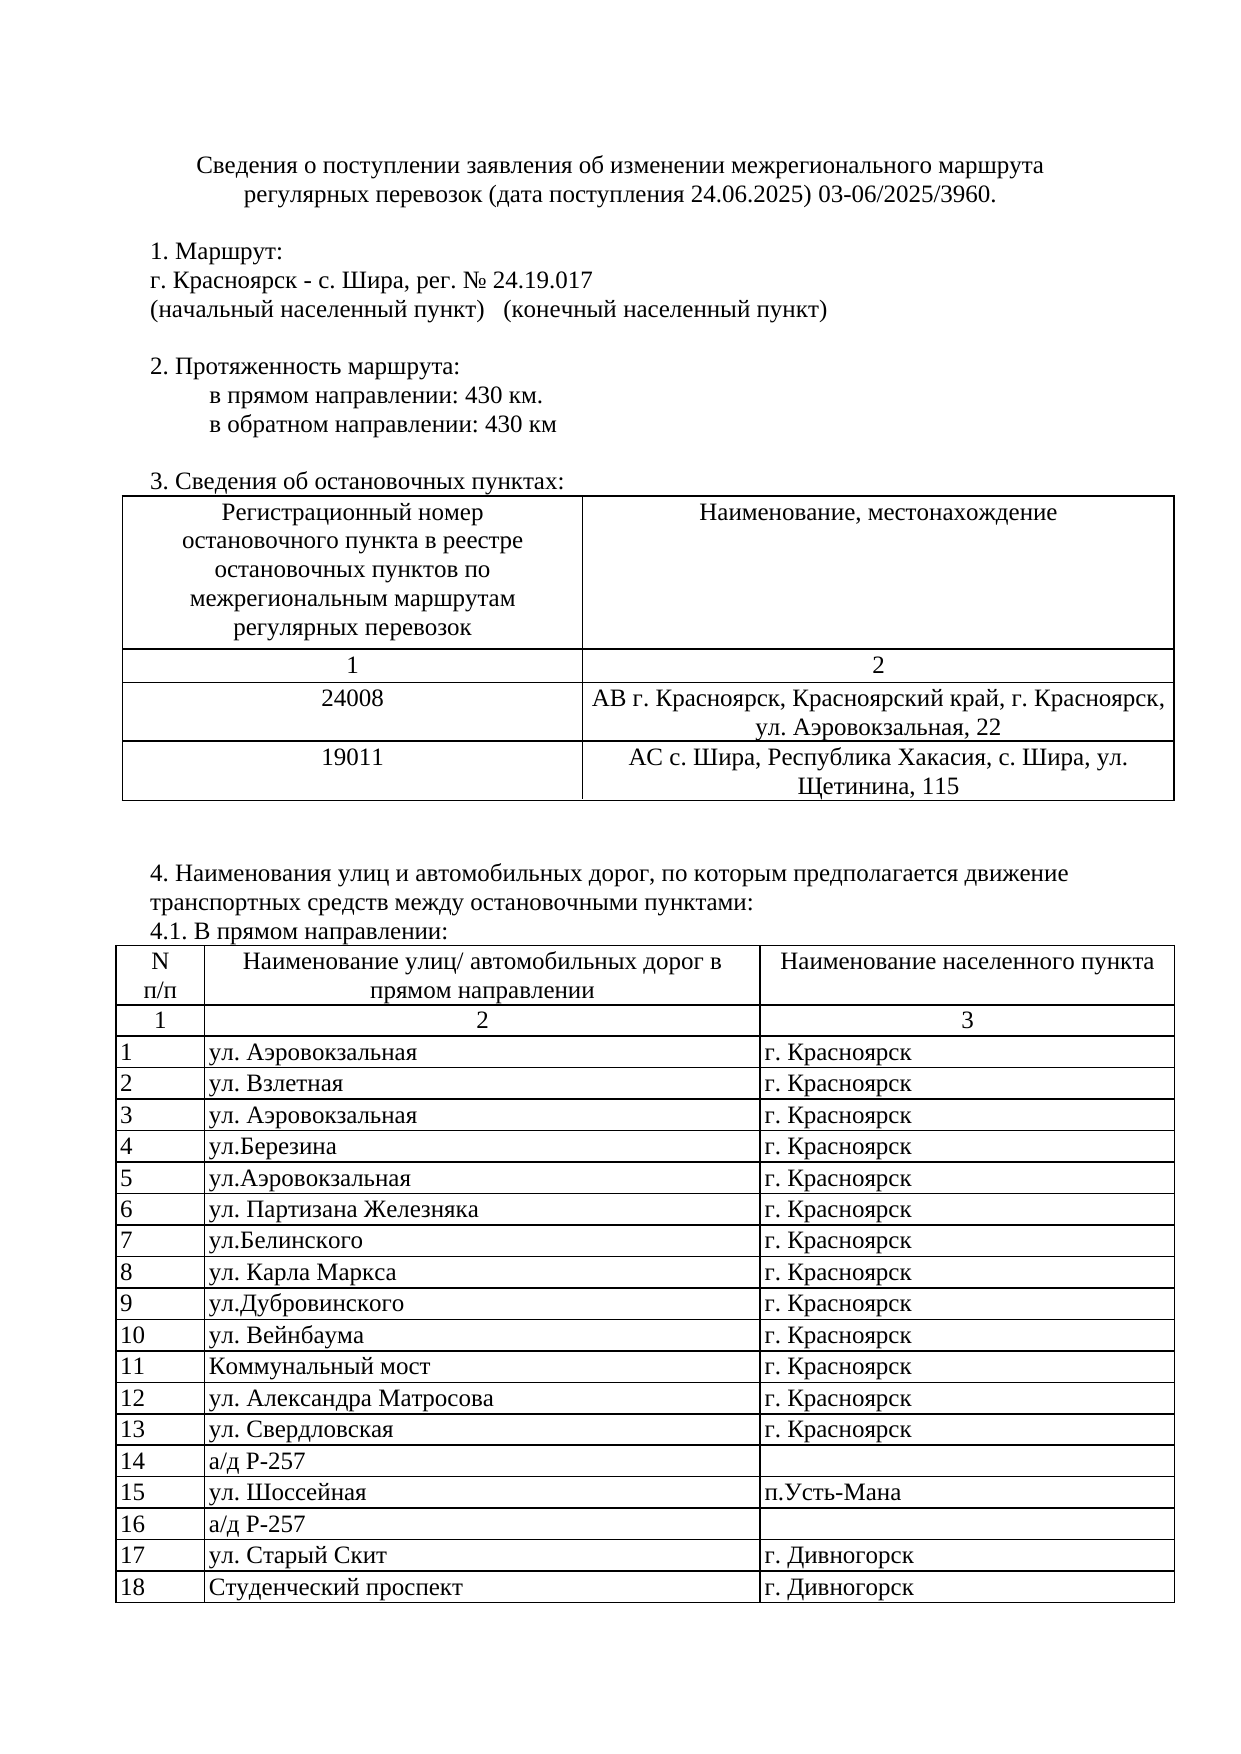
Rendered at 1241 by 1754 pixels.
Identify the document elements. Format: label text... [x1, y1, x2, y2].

table_cell ул. Александра Матросова [205, 1383, 759, 1413]
text 4. Наименования улиц и автомобильных дорог, по которым предполагается движение транспортных средств между остановочными пунктами: [150, 858, 1090, 916]
table_cell г. Красноярск [761, 1383, 1174, 1413]
table_cell 8 [117, 1257, 204, 1287]
text Сведения о поступлении заявления об изменении межрегионального маршрута регулярных перевозок (дата поступления 24.06.2025) 03-06/2025/3960. [150, 150, 1090, 207]
table_cell ул. Свердловская [205, 1415, 759, 1444]
text в обратном направлении: 430 км [150, 409, 1090, 437]
table_cell 4 [117, 1131, 204, 1161]
table_cell ул.Дубровинского [205, 1289, 759, 1318]
text г. Красноярск - с. Шира, рег. № 24.19.017 [150, 265, 1090, 294]
table_cell 11 [117, 1352, 204, 1381]
table_cell ул. Аэровокзальная [205, 1037, 759, 1067]
table_cell г. Красноярск [761, 1194, 1174, 1224]
table_header N п/п [117, 946, 204, 1004]
table_cell 2 [205, 1006, 759, 1035]
table_cell ул.Аэровокзальная [205, 1163, 759, 1193]
table_cell 2 [117, 1068, 204, 1098]
table_header Наименование улиц/ автомобильных дорог в прямом направлении [205, 946, 759, 1004]
table_cell 1 [117, 1006, 204, 1035]
table_cell 12 [117, 1383, 204, 1413]
table_cell Коммунальный мост [205, 1352, 759, 1381]
table_cell Студенческий проспект [205, 1572, 759, 1602]
table_cell г. Красноярск [761, 1289, 1174, 1318]
table_cell г. Красноярск [761, 1257, 1174, 1287]
table_cell 2 [583, 650, 1173, 681]
table_cell ул. Аэровокзальная [205, 1100, 759, 1130]
text 4.1. В прямом направлении: [150, 916, 1090, 945]
table_cell [761, 1509, 1174, 1539]
table_cell 7 [117, 1226, 204, 1256]
text 2. Протяженность маршрута: [150, 351, 1090, 380]
table_cell 6 [117, 1194, 204, 1224]
table_cell г. Красноярск [761, 1415, 1174, 1444]
table_cell 3 [761, 1006, 1174, 1035]
table_cell 13 [117, 1415, 204, 1444]
table_cell ул. Шоссейная [205, 1477, 759, 1507]
table_cell 1 [117, 1037, 204, 1067]
table_cell 15 [117, 1477, 204, 1507]
table_cell ул. Карла Маркса [205, 1257, 759, 1287]
table_cell г. Красноярск [761, 1100, 1174, 1130]
table_cell ул. Старый Скит [205, 1540, 759, 1570]
table_header Регистрационный номер остановочного пункта в реестре остановочных пунктов по межрегиональным маршрутам регулярных перевозок [123, 497, 582, 648]
text в прямом направлении: 430 км. [150, 380, 1090, 409]
table_cell ул.Березина [205, 1131, 759, 1161]
table_cell ул. Вейнбаума [205, 1320, 759, 1350]
table_cell 14 [117, 1446, 204, 1476]
table_cell 3 [117, 1100, 204, 1130]
table_cell г. Красноярск [761, 1131, 1174, 1161]
table_cell 19011 [123, 742, 582, 799]
table_cell 9 [117, 1289, 204, 1318]
table_cell г. Дивногорск [761, 1540, 1174, 1570]
table_cell ул. Взлетная [205, 1068, 759, 1098]
table_cell 16 [117, 1509, 204, 1539]
table_header Наименование, местонахождение [583, 497, 1173, 648]
table_cell [761, 1446, 1174, 1476]
table_cell 1 [123, 650, 582, 681]
table_cell 10 [117, 1320, 204, 1350]
table_cell г. Красноярск [761, 1068, 1174, 1098]
table_cell а/д Р-257 [205, 1446, 759, 1476]
table_cell АВ г. Красноярск, Красноярский край, г. Красноярск, ул. Аэровокзальная, 22 [583, 683, 1173, 740]
table_cell 17 [117, 1540, 204, 1570]
table_cell г. Дивногорск [761, 1572, 1174, 1602]
table_cell 24008 [123, 683, 582, 740]
table_cell 18 [117, 1572, 204, 1602]
table_cell а/д Р-257 [205, 1509, 759, 1539]
table_cell ул.Белинского [205, 1226, 759, 1256]
table_cell п.Усть-Мана [761, 1477, 1174, 1507]
table_cell г. Красноярск [761, 1352, 1174, 1381]
table_cell 5 [117, 1163, 204, 1193]
table_cell г. Красноярск [761, 1226, 1174, 1256]
table_header Наименование населенного пункта [761, 946, 1174, 1004]
table_cell г. Красноярск [761, 1163, 1174, 1193]
table_cell г. Красноярск [761, 1320, 1174, 1350]
table_cell ул. Партизана Железняка [205, 1194, 759, 1224]
table_cell АС с. Шира, Республика Хакасия, с. Шира, ул. Щетинина, 115 [583, 742, 1173, 799]
table_cell г. Красноярск [761, 1037, 1174, 1067]
text 3. Сведения об остановочных пунктах: [150, 466, 1090, 495]
text (начальный населенный пункт) (конечный населенный пункт) [150, 294, 1090, 322]
text 1. Маршрут: [150, 236, 1090, 265]
